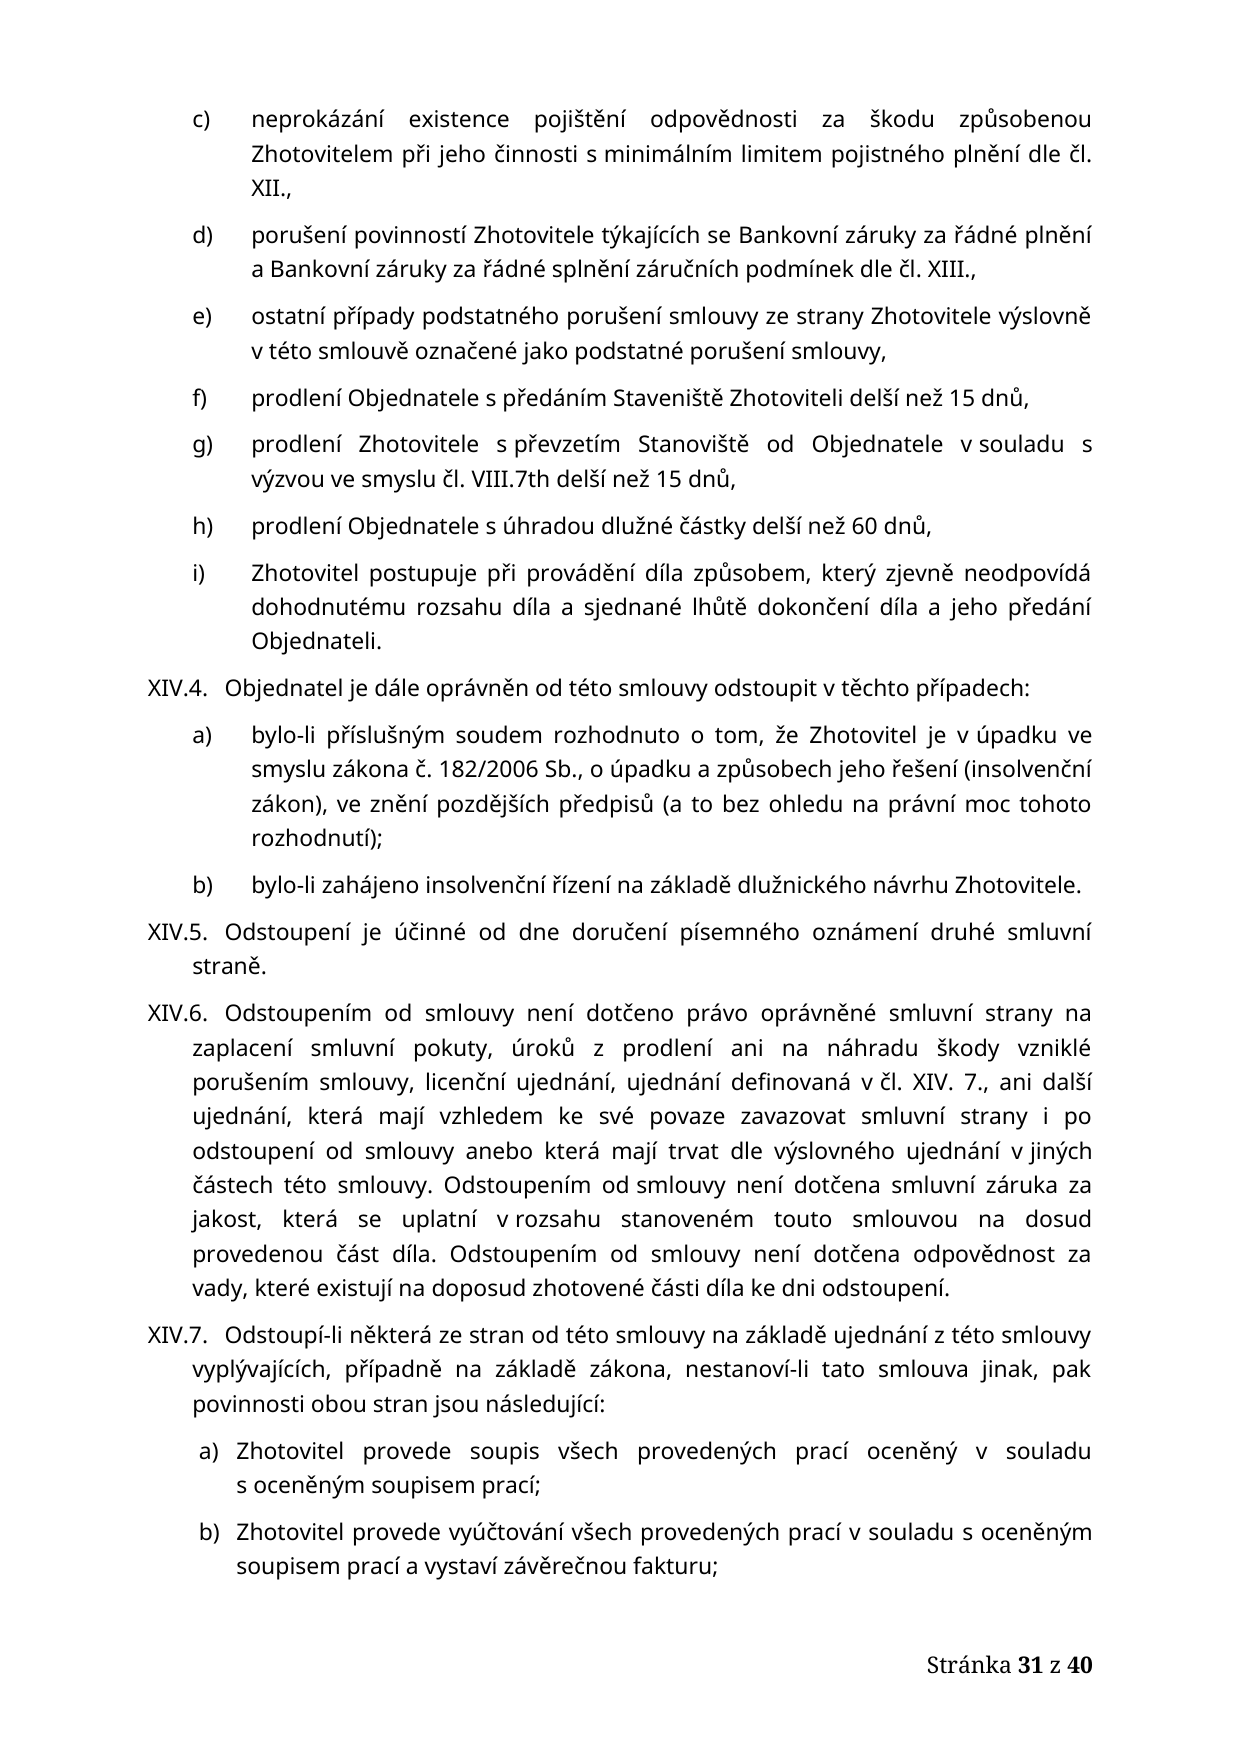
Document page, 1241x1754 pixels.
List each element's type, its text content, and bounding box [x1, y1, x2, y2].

list Odstoupení je účinné od dne doručení písemného oznámení druhé smluvní straně. [148, 916, 1093, 982]
list Odstoupením od smlouvy není dotčeno právo oprávněné smluvní strany na zaplacení smluvní pokuty, úroků z prodlení ani na náhradu škody vzniklé porušením smlouvy, licenční ujednání, ujednání definovaná v čl. XIV. 7., ani další ujednání, která mají vzhledem ke své povaze zavazovat smluvní strany i po odstoupení od smlouvy anebo která mají trvat dle výslovného ujednání v jiných částech této smlouvy. Odstoupením od smlouvy není dotčena smluvní záruka za jakost, která se uplatní v rozsahu stanoveném touto smlouvou na dosud provedenou část díla. Odstoupením od smlouvy není dotčena odpovědnost za vady, které existují na doposud zhotovené části díla ke dni odstoupení. [148, 997, 1093, 1303]
list prodlení Objednatele s předáním Staveniště Zhotoviteli delší než 15 dnů, [192, 382, 1093, 413]
list Zhotovitel provede soupis všech provedených prací oceněný v souladu s oceněným soupisem prací; [199, 1435, 1093, 1500]
list neprokázání existence pojištění odpovědnosti za škodu způsobenou Zhotovitelem při jeho činnosti s minimálním limitem pojistného plnění dle čl. XII., [192, 103, 1093, 203]
list bylo-li zahájeno insolvenční řízení na základě dlužnického návrhu Zhotovitele. [192, 869, 1093, 900]
list bylo-li příslušným soudem rozhodnuto o tom, že Zhotovitel je v úpadku ve smyslu zákona č. 182/2006 Sb., o úpadku a způsobech jeho řešení (insolvenční zákon), ve znění pozdějších předpisů (a to bez ohledu na právní moc tohoto rozhodnutí); [192, 719, 1093, 853]
list porušení povinností Zhotovitele týkajících se Bankovní záruky za řádné plnění a Bankovní záruky za řádné splnění záručních podmínek dle čl. XIII., [192, 219, 1093, 285]
list prodlení Objednatele s úhradou dlužné částky delší než 60 dnů, [192, 510, 1093, 541]
list Zhotovitel provede vyúčtování všech provedených prací v souladu s oceněným soupisem prací a vystaví závěrečnou fakturu; [199, 1516, 1093, 1582]
list prodlení Zhotovitele s převzetím Stanoviště od Objednatele v souladu s výzvou ve smyslu čl. VIII.7 delší než 15 dnů, [192, 428, 1093, 494]
list ostatní případy podstatného porušení smlouvy ze strany Zhotovitele výslovně v této smlouvě označené jako podstatné porušení smlouvy, [192, 300, 1093, 366]
list Zhotovitel postupuje při provádění díla způsobem, který zjevně neodpovídá dohodnutému rozsahu díla a sjednané lhůtě dokončení díla a jeho předání Objednateli. [192, 557, 1093, 657]
list Odstoupí-li některá ze stran od této smlouvy na základě ujednání z této smlouvy vyplývajících, případně na základě zákona, nestanoví-li tato smlouva jinak, pak povinnosti obou stran jsou následující: [148, 1319, 1093, 1419]
list Objednatel je dále oprávněn od této smlouvy odstoupit v těchto případech: [148, 672, 1093, 703]
